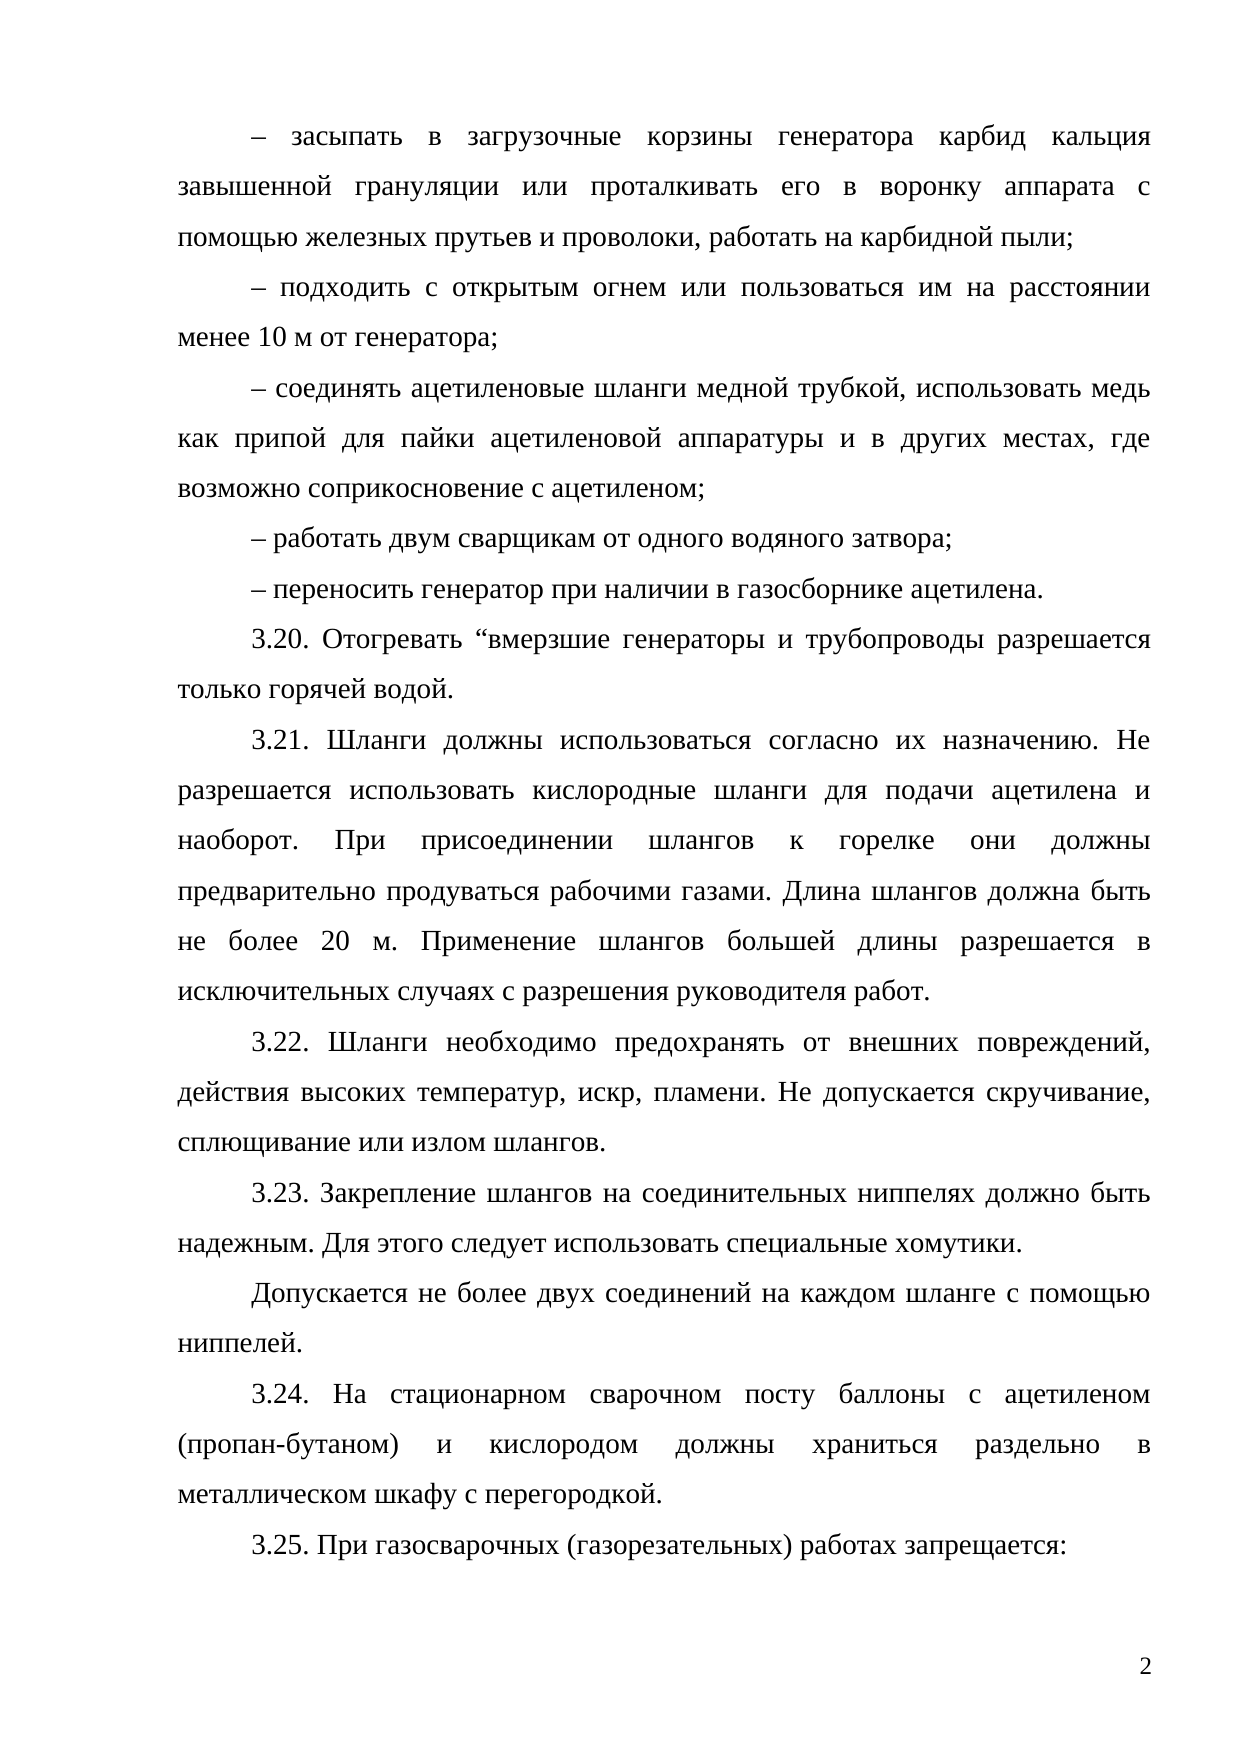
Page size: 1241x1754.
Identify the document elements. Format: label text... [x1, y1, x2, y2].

text – работать двум сварщикам от одного водяного затвора; [177, 521, 1152, 554]
text 3.22. Шланги необходимо предохранять от внешних повреждений, действия высоких температур, искр, пламени. Не допускается скручивание, сплющивание или излом шлангов. [177, 1024, 1152, 1158]
text – подходить с открытым огнем или пользоваться им на расстоянии менее 10 м от генератора; [177, 269, 1152, 353]
text 3.20. Отогревать “вмерзшие генераторы и трубопроводы разрешается только горячей водой. [177, 621, 1152, 705]
text Допускается не более двух соединений на каждом шланге с помощью ниппелей. [177, 1275, 1152, 1359]
text – соединять ацетиленовые шланги медной трубкой, использовать медь как припой для пайки ацетиленовой аппаратуры и в других местах, где возможно соприкосновение с ацетиленом; [177, 370, 1152, 504]
text 3.24. На стационарном сварочном посту баллоны с ацетиленом (пропан-бутаном) и кислородом должны храниться раздельно в металлическом шкафу с перегородкой. [177, 1376, 1152, 1510]
text – засыпать в загрузочные корзины генератора карбид кальция завышенной грануляции или проталкивать его в воронку аппарата с помощью железных прутьев и проволоки, работать на карбидной пыли; [177, 118, 1152, 252]
text 3.25. При газосварочных (газорезательных) работах запрещается: [177, 1527, 1152, 1560]
text 3.21. Шланги должны использоваться согласно их назначению. Не разрешается использовать кислородные шланги для подачи ацетилена и наоборот. При присоединении шлангов к горелке они должны предварительно продуваться рабочими газами. Длина шлангов должна быть не более 20 м. Применение шлангов большей длины разрешается в исключительных случаях с разрешения руководителя работ. [177, 722, 1152, 1007]
text – переносить генератор при наличии в газосборнике ацетилена. [177, 571, 1152, 604]
text 3.23. Закрепление шлангов на соединительных ниппелях должно быть надежным. Для этого следует использовать специальные хомутики. [177, 1175, 1152, 1258]
